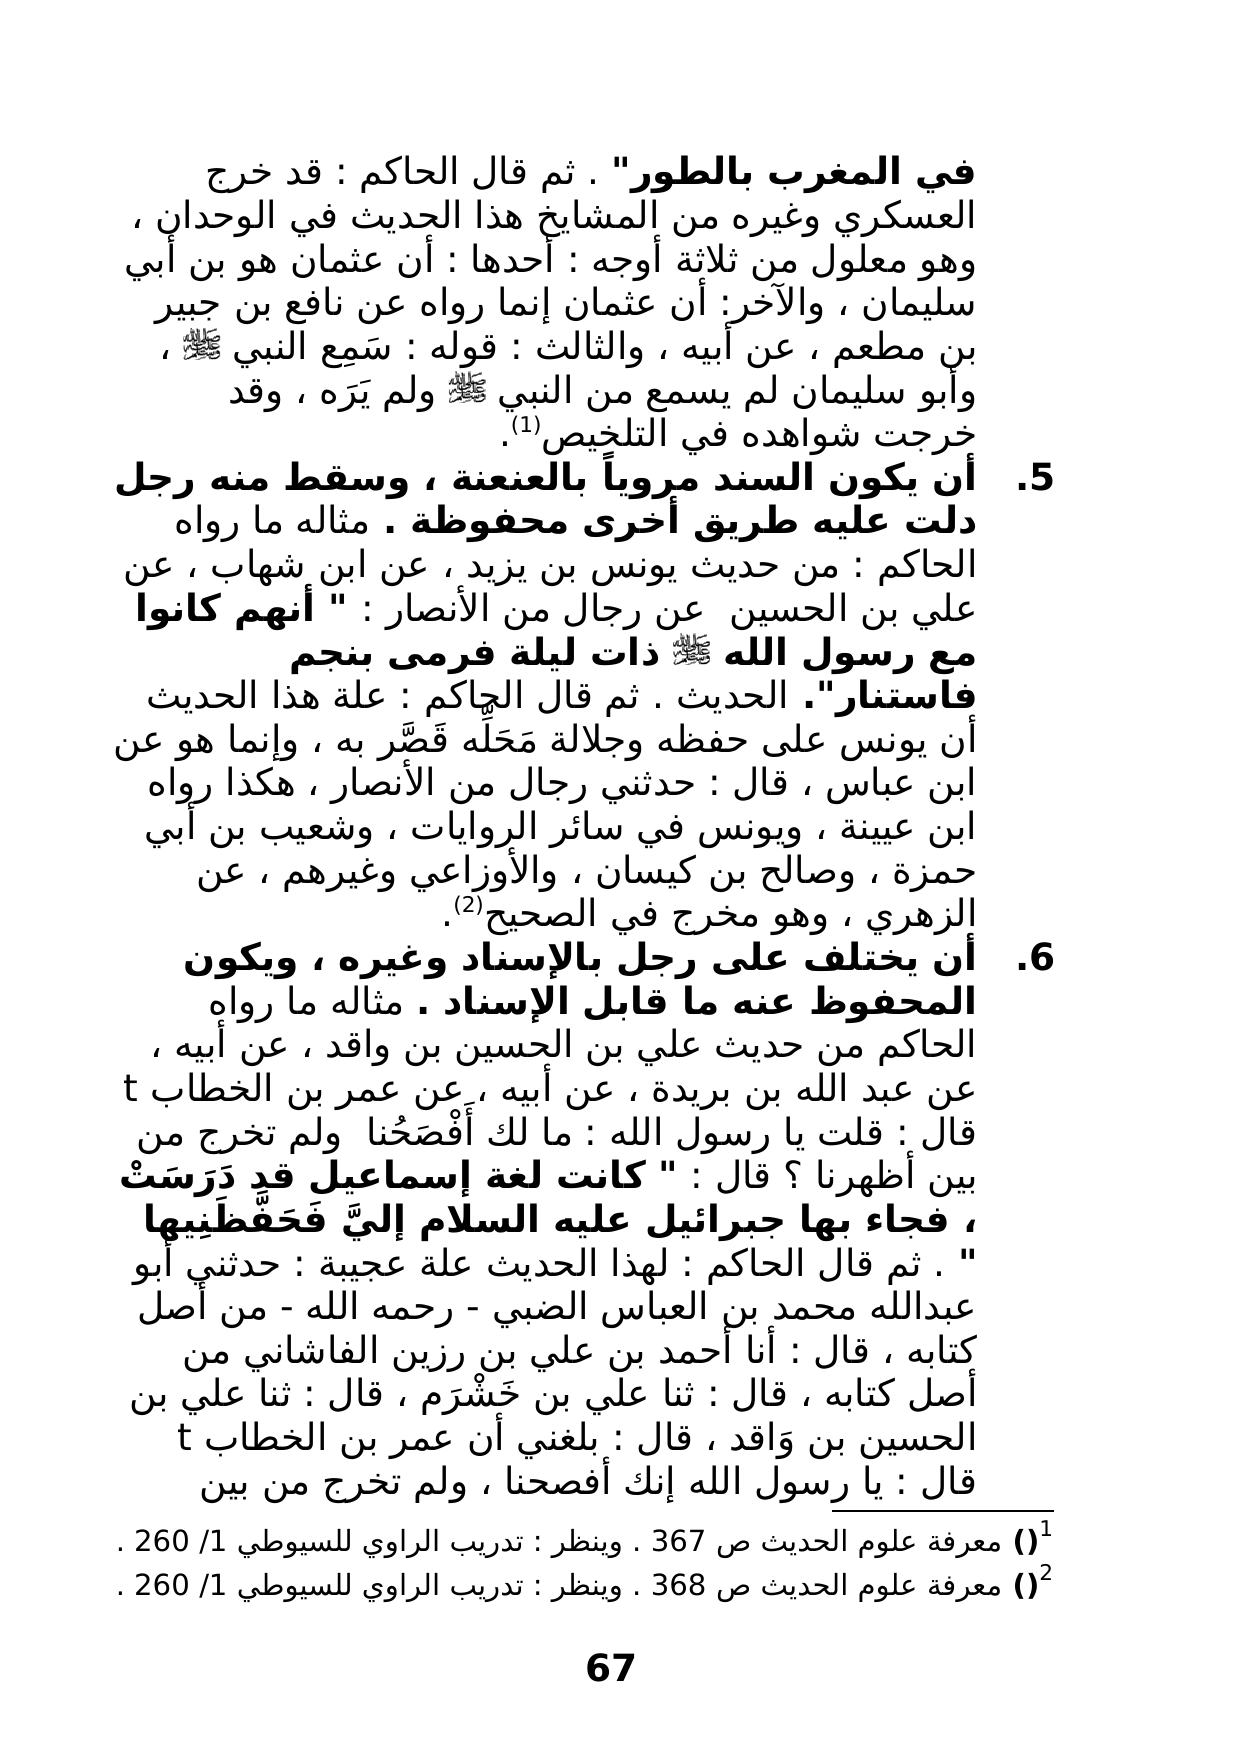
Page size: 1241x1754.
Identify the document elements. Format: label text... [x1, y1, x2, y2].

picture [673, 633, 710, 665]
picture [448, 371, 486, 403]
picture [183, 328, 221, 360]
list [112, 936, 1015, 1503]
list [112, 150, 1015, 456]
list أن يكون السند مروياً بالعنعنة ، وسقط منه رجل دلت عليه طريق أخرى محفوظة . مثاله ما رواه الحاكم : من حديث يونس بن يزيد ، عن ابن شهاب ، عن علي بن الحسين عن رجال من الأنصار : " أنهم كانوا مع رسول الله ذات ليلة فرمى بنجم فاستنار". الحديث . ثم قال الحاكم : علة هذا الحديث أن يونس على حفظه وجلالة مَحَلِّه قَصَّر به ، وإنما هو عن ابن عباس ، قال : حدثني رجال من الأنصار ، هكذا رواه ابن عيينة ، ويونس في سائر الروايات ، وشعيب بن أبي حمزة ، وصالح بن كيسان ، والأوزاعي وغيرهم ، عن الزهري ، وهو مخرج في الصحيح(). [112, 456, 1015, 936]
